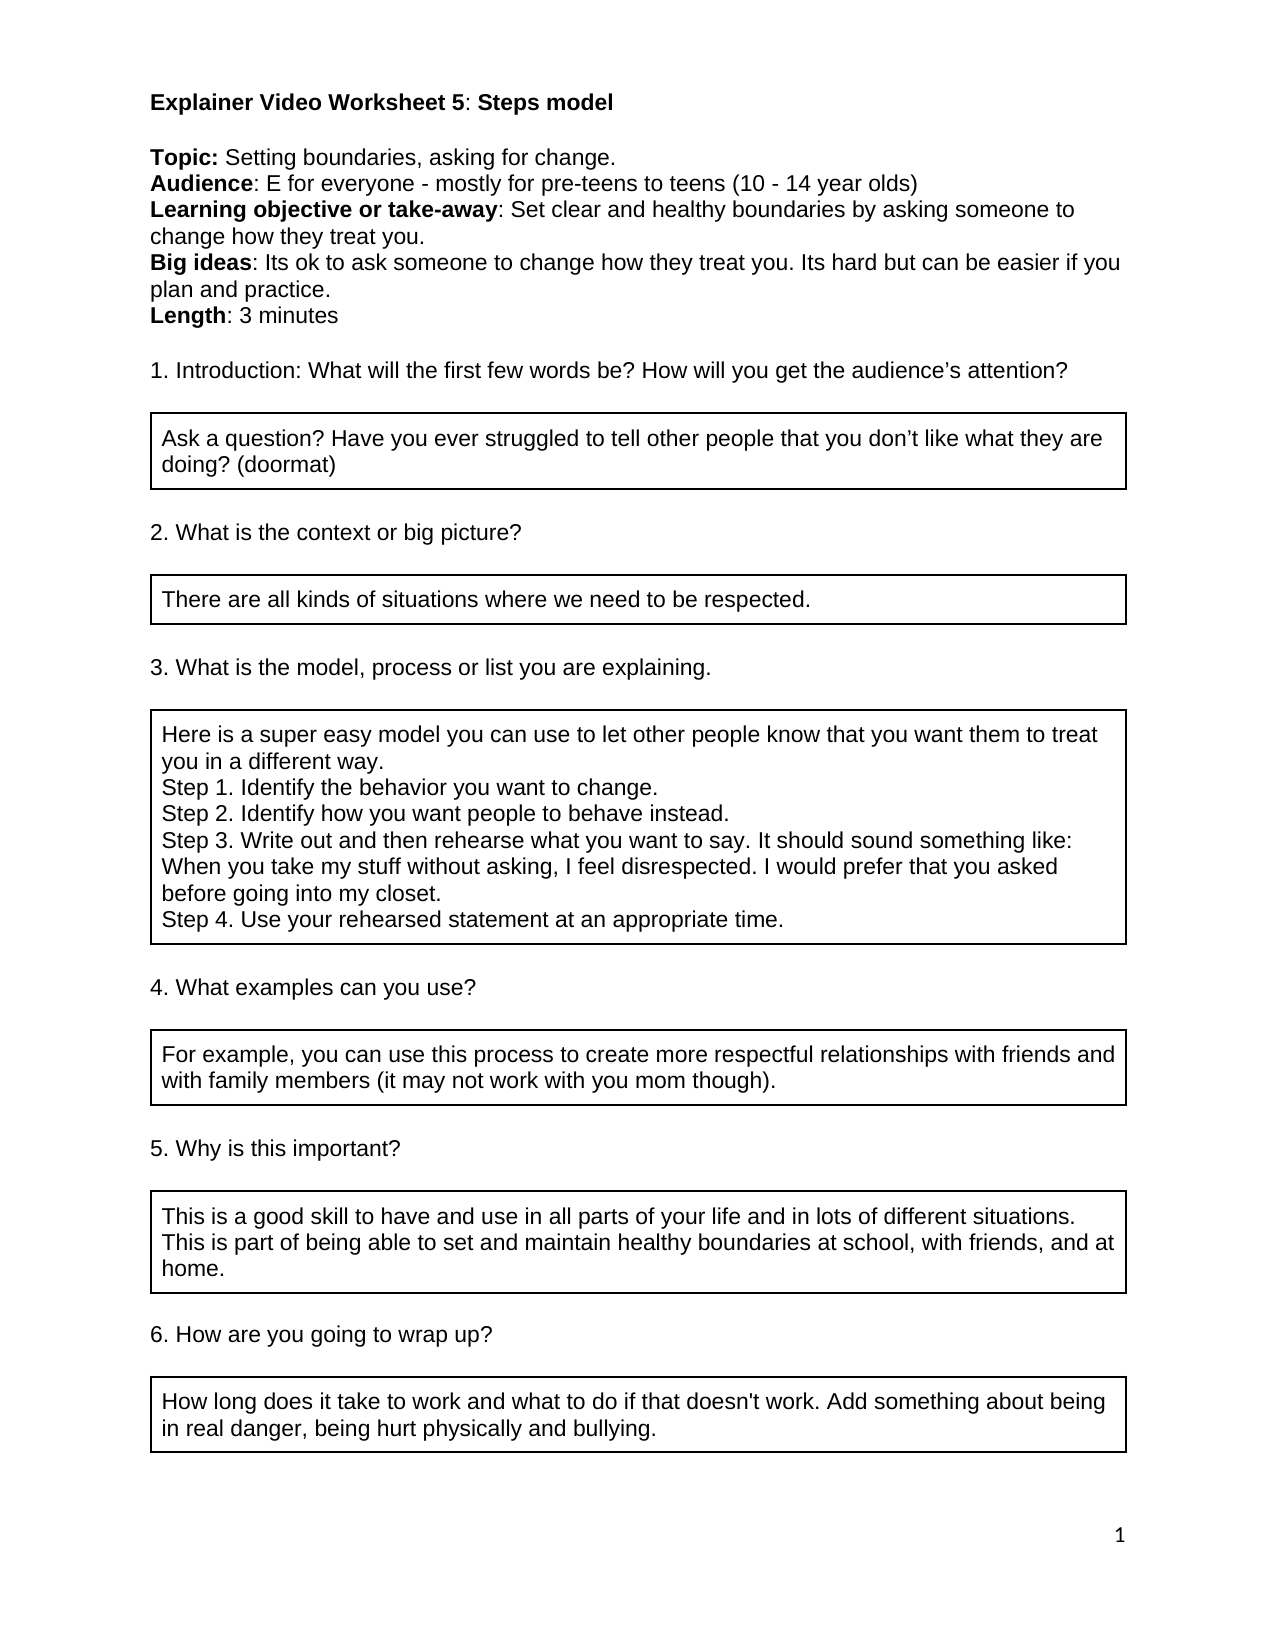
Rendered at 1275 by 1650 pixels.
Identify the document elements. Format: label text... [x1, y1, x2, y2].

table_header Here is a super easy model you can use to let other people know that you want them to treat you in a different way. Step 1. Identify the behavior you want to change. Step 2. Identify how you want people to behave instead. Step 3. Write out and then rehearse what you want to say. It should sound something like: When you take my stuff without asking, I feel disrespected. I would prefer that you asked before going into my closet. Step 4. Use your rehearsed statement at an appropriate time. [152, 711, 1125, 943]
text Learning objective or take-away: Set clear and healthy boundaries by asking someone to change how they treat you. [150, 196, 1125, 249]
text 1. Introduction: What will the first few words be? How will you get the audience’s attention? [150, 357, 1125, 383]
text Explainer Video Worksheet 5: Steps model [150, 89, 1125, 115]
table_header There are all kinds of situations where we need to be respected. [152, 576, 1125, 623]
table_header For example, you can use this process to create more respectful relationships with friends and with family members (it may not work with you mom though). [152, 1031, 1125, 1104]
table_header How long does it take to work and what to do if that doesn't work. Add something about being in real danger, being hurt physically and bullying. [152, 1378, 1125, 1451]
text 2. What is the context or big picture? [150, 518, 1125, 545]
text 6. How are you going to wrap up? [150, 1321, 1125, 1347]
text Topic: Setting boundaries, asking for change. [150, 144, 1125, 170]
text Audience: E for everyone - mostly for pre-teens to teens (10 - 14 year olds) [150, 170, 1125, 196]
text Big ideas: Its ok to ask someone to change how they treat you. Its hard but can be easier if you plan and practice. [150, 249, 1125, 302]
text 5. Why is this important? [150, 1135, 1125, 1161]
table_header This is a good skill to have and use in all parts of your life and in lots of different situations. This is part of being able to set and maintain healthy boundaries at school, with friends, and at home. [152, 1192, 1125, 1292]
text Length: 3 minutes [150, 302, 1125, 328]
text 3. What is the model, process or list you are explaining. [150, 654, 1125, 680]
table_header Ask a question? Have you ever struggled to tell other people that you don’t like what they are doing? (doormat) [152, 414, 1125, 488]
text 4. What examples can you use? [150, 973, 1125, 1000]
